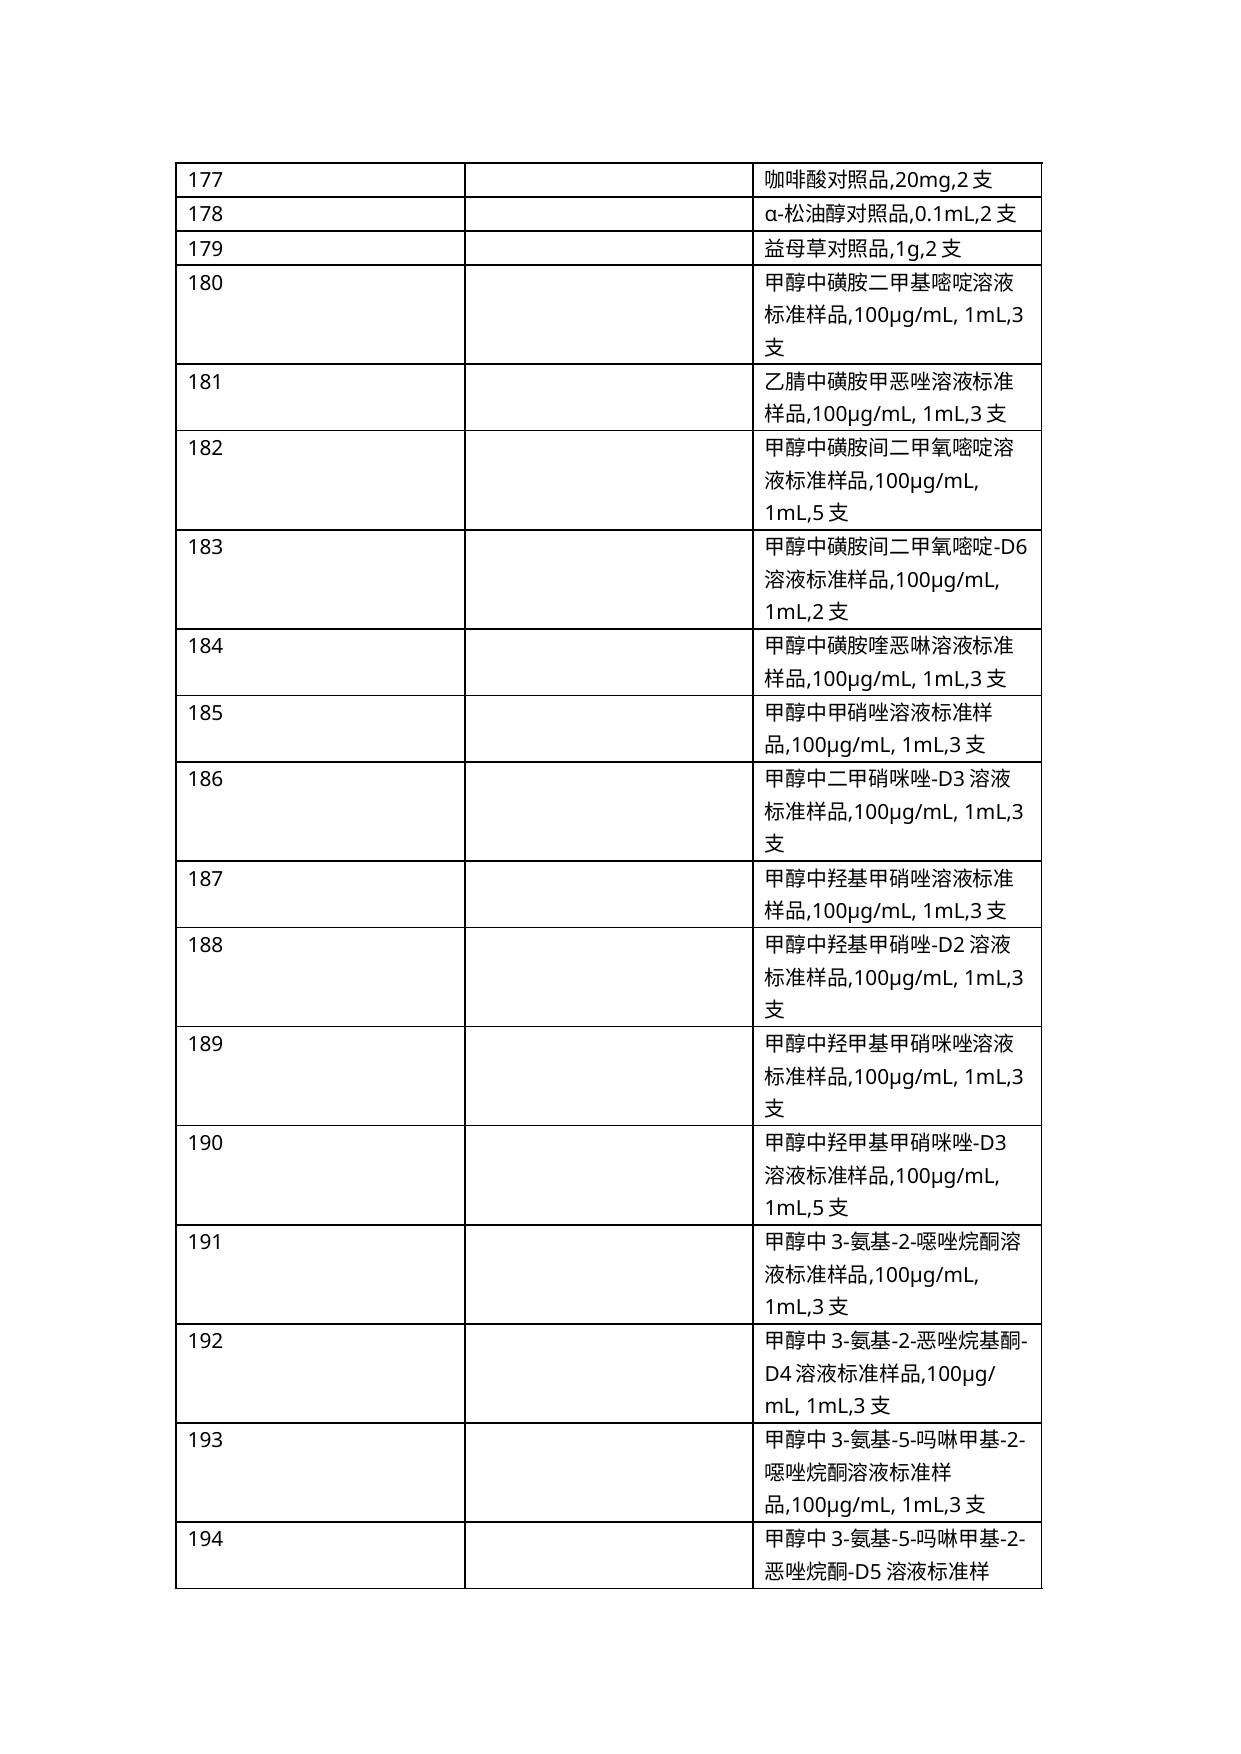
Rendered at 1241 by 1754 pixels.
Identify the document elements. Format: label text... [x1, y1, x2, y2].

table_cell [466, 266, 752, 363]
table_cell α-松油醇对照品,0.1mL,2支 [754, 198, 1041, 230]
table_cell 194 [177, 1523, 464, 1588]
table_cell 182 [177, 431, 464, 529]
table_cell [466, 531, 752, 628]
table_cell 188 [177, 928, 464, 1026]
table_cell 191 [177, 1226, 464, 1323]
table_cell [466, 1027, 752, 1125]
table_cell 177 [177, 164, 464, 196]
table_cell [466, 365, 752, 430]
table_cell 180 [177, 266, 464, 363]
table_cell [466, 862, 752, 927]
table_cell 甲醇中磺胺间二甲氧嘧啶溶液标准样品,100μg/mL, 1mL,5支 [754, 431, 1041, 529]
table_cell 178 [177, 198, 464, 230]
table_cell 甲醇中3-氨基-5-吗啉甲基-2-噁唑烷酮溶液标准样品,100μg/mL, 1mL,3支 [754, 1424, 1041, 1521]
table_cell 179 [177, 232, 464, 264]
table_cell 185 [177, 696, 464, 761]
table_cell 甲醇中羟甲基甲硝咪唑-D3溶液标准样品,100μg/mL, 1mL,5支 [754, 1126, 1041, 1224]
table_cell [466, 431, 752, 529]
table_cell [754, 1523, 1041, 1588]
table_cell [466, 630, 752, 694]
table_cell 甲醇中甲硝唑溶液标准样品,100μg/mL, 1mL,3支 [754, 696, 1041, 761]
table_cell 189 [177, 1027, 464, 1125]
table_cell 193 [177, 1424, 464, 1521]
table_cell 甲醇中羟基甲硝唑溶液标准样品,100μg/mL, 1mL,3支 [754, 862, 1041, 927]
table_cell [466, 198, 752, 230]
table_cell 益母草对照品,1g,2支 [754, 232, 1041, 264]
table_cell 甲醇中二甲硝咪唑-D3溶液标准样品,100μg/mL, 1mL,3支 [754, 763, 1041, 860]
table_cell [466, 1424, 752, 1521]
table_cell [466, 1325, 752, 1422]
table_cell 190 [177, 1126, 464, 1224]
table_cell 甲醇中羟甲基甲硝咪唑溶液标准样品,100μg/mL, 1mL,3支 [754, 1027, 1041, 1125]
table_cell [466, 232, 752, 264]
table_cell 181 [177, 365, 464, 430]
table_cell 甲醇中磺胺喹恶啉溶液标准样品,100μg/mL, 1mL,3支 [754, 630, 1041, 694]
table_cell 乙腈中磺胺甲恶唑溶液标准样品,100μg/mL, 1mL,3支 [754, 365, 1041, 430]
table_cell [466, 763, 752, 860]
table_cell 甲醇中磺胺二甲基嘧啶溶液标准样品,100μg/mL, 1mL,3支 [754, 266, 1041, 363]
table_cell [466, 928, 752, 1026]
table_cell [466, 696, 752, 761]
table_cell [466, 1226, 752, 1323]
table_cell 甲醇中3-氨基-2-噁唑烷酮溶液标准样品,100μg/mL, 1mL,3支 [754, 1226, 1041, 1323]
table_cell 186 [177, 763, 464, 860]
table_cell 187 [177, 862, 464, 927]
table_cell 甲醇中磺胺间二甲氧嘧啶-D6溶液标准样品,100μg/mL, 1mL,2支 [754, 531, 1041, 628]
table_cell [466, 1126, 752, 1224]
table_cell 甲醇中羟基甲硝唑-D2溶液标准样品,100μg/mL, 1mL,3支 [754, 928, 1041, 1026]
table_cell 192 [177, 1325, 464, 1422]
table_cell 甲醇中3-氨基-2-恶唑烷基酮-D4溶液标准样品,100μg/mL, 1mL,3支 [754, 1325, 1041, 1422]
table_cell 咖啡酸对照品,20mg,2支 [754, 164, 1041, 196]
table_cell 184 [177, 630, 464, 694]
table_cell [466, 164, 752, 196]
table_cell 183 [177, 531, 464, 628]
table_cell [466, 1523, 752, 1588]
